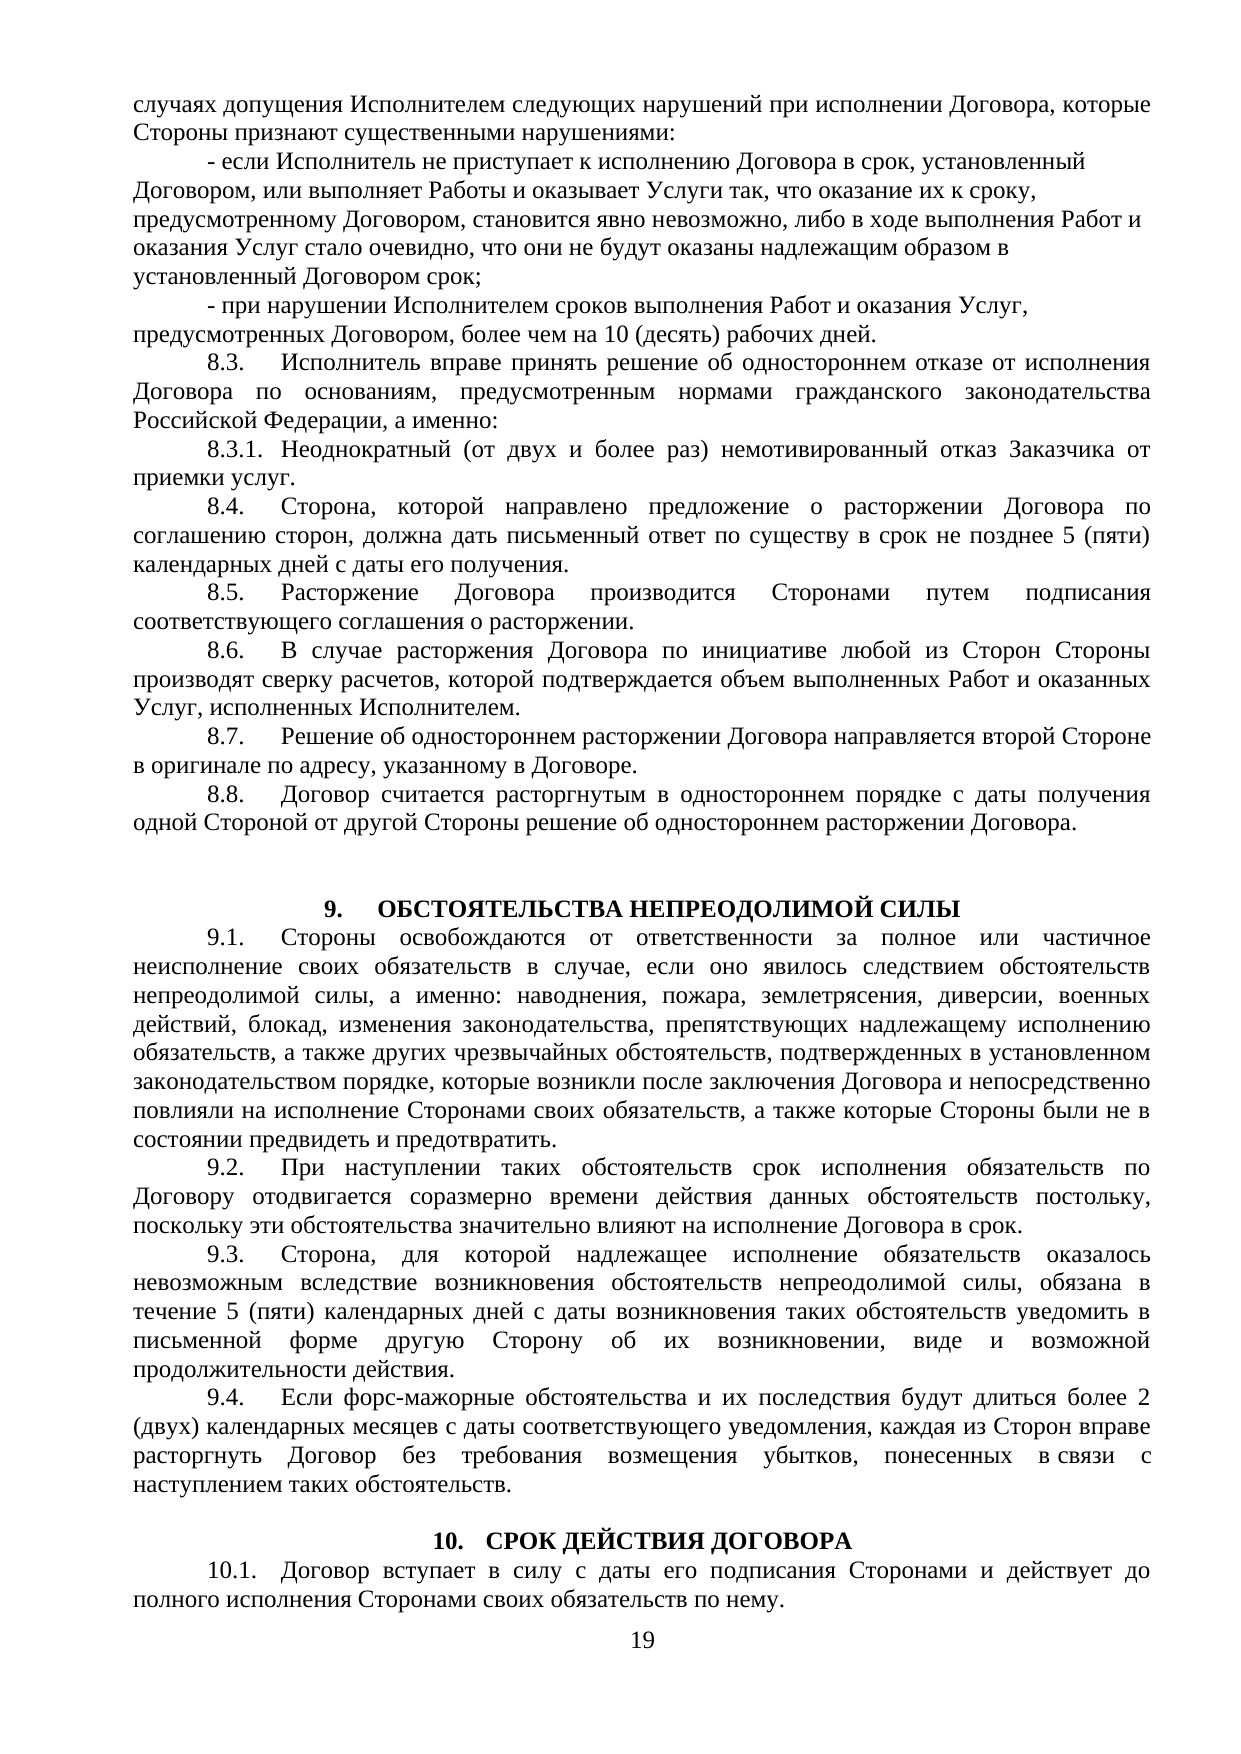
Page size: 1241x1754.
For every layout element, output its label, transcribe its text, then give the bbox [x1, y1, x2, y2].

list Если форс-мажорные обстоятельства и их последствия будут длиться более 2 (двух) календарных месяцев с даты соответствующего уведомления, каждая из Сторон вправе расторгнуть Договор без требования возмещения убытков, понесенных в связи с наступлением таких обстоятельств. [133, 1382, 1152, 1497]
list Сторона, для которой надлежащее исполнение обязательств оказалось невозможным вследствие возникновения обстоятельств непреодолимой силы, обязана в течение 5 (пяти) календарных дней с даты возникновения таких обстоятельств уведомить в письменной форме другую Сторону об их возникновении, виде и возможной продолжительности действия. [133, 1239, 1152, 1382]
list Неоднократный (от двух и более раз) немотивированный отказ Заказчика от приемки услуг. [133, 434, 1152, 491]
list Сторона, которой направлено предложение о расторжении Договора по соглашению сторон, должна дать письменный ответ по существу в срок не позднее 5 (пяти) календарных дней с даты его получения. [133, 491, 1152, 577]
list Договор считается расторгнутым в одностороннем порядке с даты получения одной Стороной от другой Стороны решение об одностороннем расторжении Договора. [133, 779, 1152, 836]
list Стороны освобождаются от ответственности за полное или частичное неисполнение своих обязательств в случае, если оно явилось следствием обстоятельств непреодолимой силы, а именно: наводнения, пожара, землетрясения, диверсии, военных действий, блокад, изменения законодательства, препятствующих надлежащему исполнению обязательств, а также других чрезвычайных обстоятельств, подтвержденных в установленном законодательством порядке, которые возникли после заключения Договора и непосредственно повлияли на исполнение Сторонами своих обязательств, а также которые Стороны были не в состоянии предвидеть и предотвратить. [133, 922, 1152, 1152]
list Решение об одностороннем расторжении Договора направляется второй Стороне в оригинале по адресу, указанному в Договоре. [133, 721, 1152, 779]
list Расторжение Договора производится Сторонами путем подписания соответствующего соглашения о расторжении. [133, 577, 1152, 635]
list СРОК ДЕЙСТВИЯ ДОГОВОРА [133, 1526, 1152, 1555]
list При наступлении таких обстоятельств срок исполнения обязательств по Договору отодвигается соразмерно времени действия данных обстоятельств постольку, поскольку эти обстоятельства значительно влияют на исполнение Договора в срок. [133, 1152, 1152, 1239]
text - при нарушении Исполнителем сроков выполнения Работ и оказания Услуг, предусмотренных Договором, более чем на 10 (десять) рабочих дней. [133, 290, 1152, 347]
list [133, 89, 1152, 146]
text - если Исполнитель не приступает к исполнению Договора в срок, установленный Договором, или выполняет Работы и оказывает Услуги так, что оказание их к сроку, предусмотренному Договором, становится явно невозможно, либо в ходе выполнения Работ и оказания Услуг стало очевидно, что они не будут оказаны надлежащим образом в установленный Договором срок; [133, 146, 1152, 290]
list В случае расторжения Договора по инициативе любой из Сторон Стороны производят сверку расчетов, которой подтверждается объем выполненных Работ и оказанных Услуг, исполненных Исполнителем. [133, 635, 1152, 721]
list Исполнитель вправе принять решение об одностороннем отказе от исполнения Договора по основаниям, предусмотренным нормами гражданского законодательства Российской Федерации, а именно: [133, 347, 1152, 434]
list ОБСТОЯТЕЛЬСТВА НЕПРЕОДОЛИМОЙ СИЛЫ [133, 894, 1152, 922]
list Договор вступает в силу с даты его подписания Сторонами и действует до полного исполнения Сторонами своих обязательств по нему. [133, 1555, 1152, 1612]
